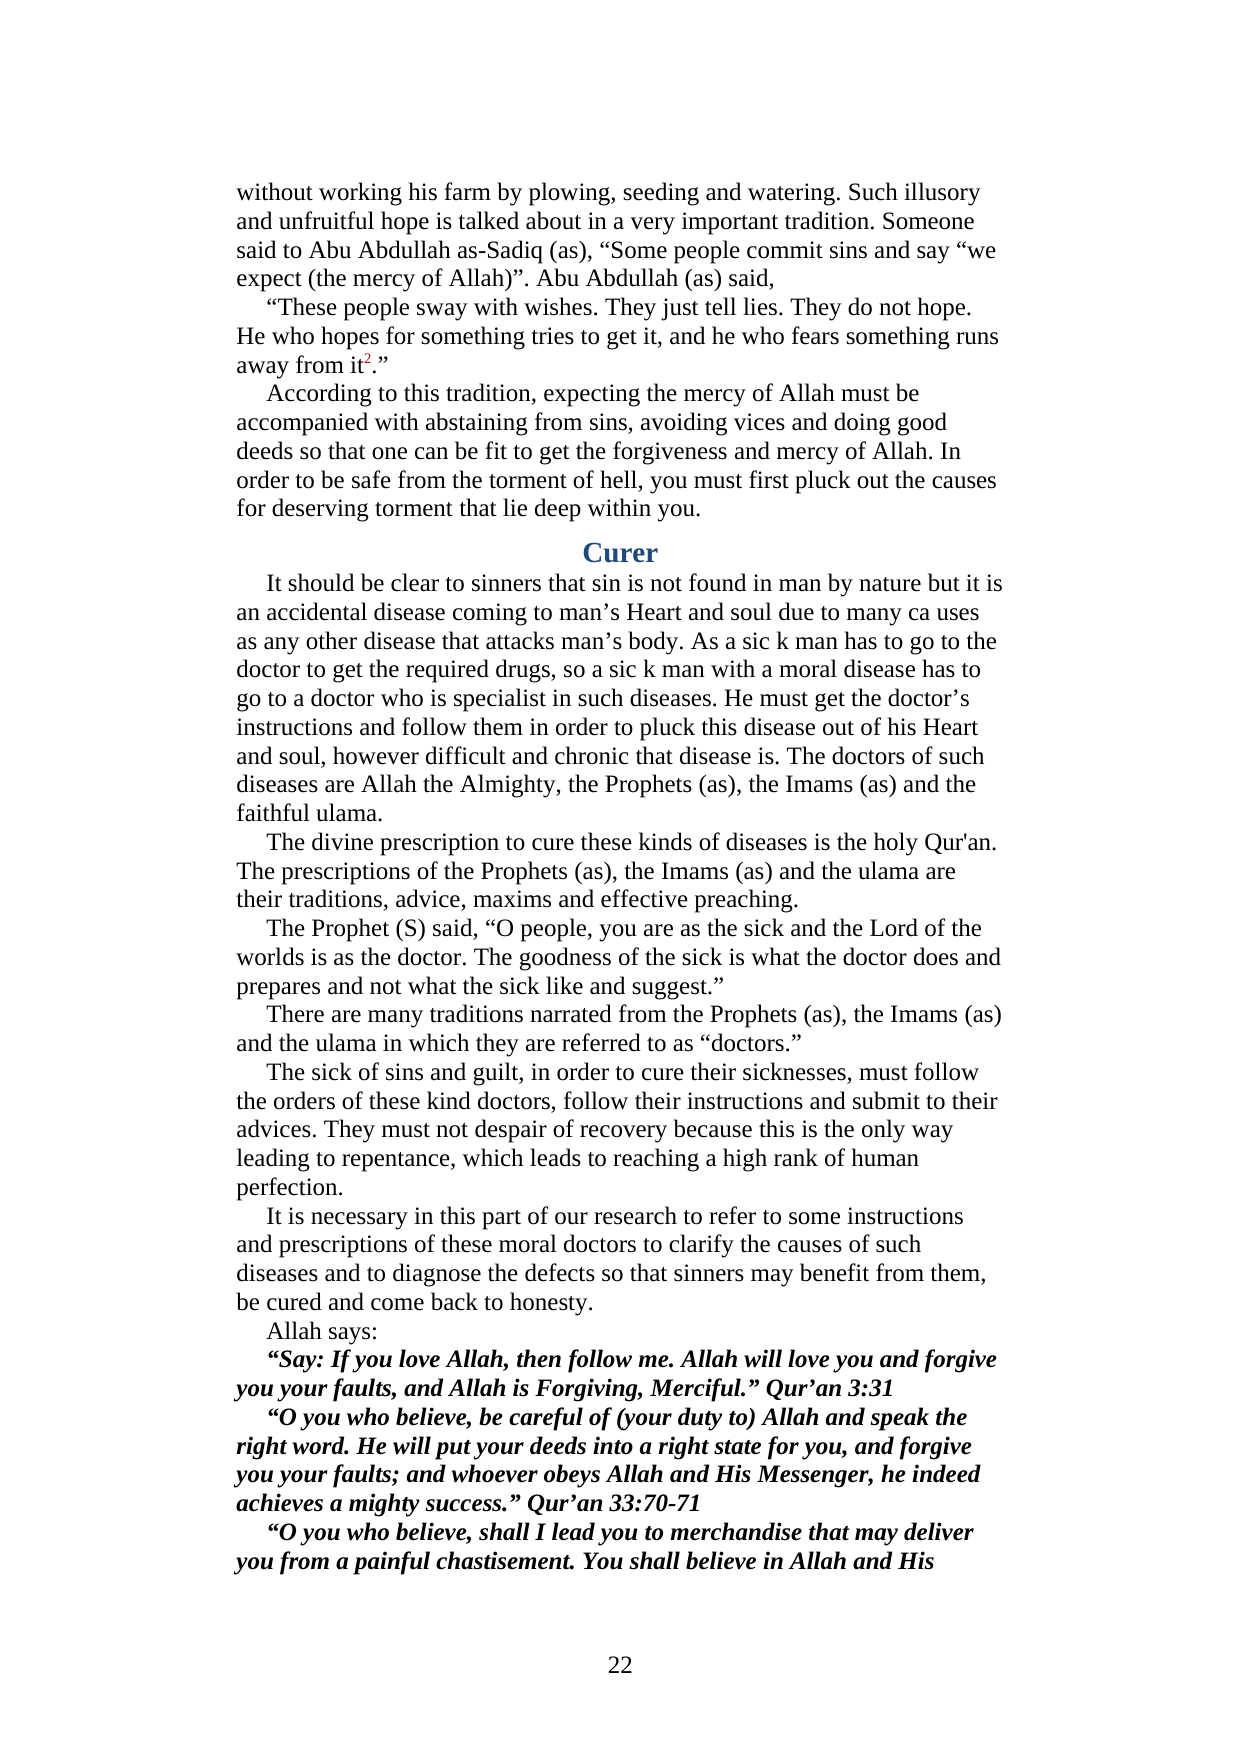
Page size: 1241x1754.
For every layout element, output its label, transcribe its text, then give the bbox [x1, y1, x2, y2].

text According to this tradition, expecting the mercy of Allah must be accompanied with abstaining from sins, avoiding vices and doing good deeds so that one can be fit to get the forgiveness and mercy of Allah. In order to be safe from the torment of hell, you must first pluck out the causes for deserving torment that lie deep within you. [236, 378, 1004, 522]
text The Prophet (S) said, “O people, you are as the sick and the Lord of the worlds is as the doctor. The goodness of the sick is what the doctor does and prepares and not what the sick like and suggest.” [236, 913, 1004, 999]
text The sick of sins and guilt, in order to cure their sicknesses, must follow the orders of these kind doctors, follow their instructions and submit to their advices. They must not despair of recovery because this is the only way leading to repentance, which leads to reaching a high rank of human perfection. [236, 1057, 1004, 1201]
text “Say: If you love Allah, then follow me. Allah will love you and forgive you your faults, and Allah is Forgiving, Merciful.” Qur’an 3:31 [236, 1344, 1004, 1402]
text “These people sway with wishes. They just tell lies. They do not hope. He who hopes for something tries to get it, and he who fears something runs away from it2.” [236, 292, 1004, 378]
text “O you who believe, be careful of (your duty to) Allah and speak the right word. He will put your deeds into a right state for you, and forgive you your faults; and whoever obeys Allah and His Messenger, he indeed achieves a mighty success.” Qur’an 33:70-71 [236, 1402, 1004, 1517]
text It should be clear to sinners that sin is not found in man by nature but it is an accidental disease coming to man’s Heart and soul due to many ca uses as any other disease that attacks man’s body. As a sic k man has to go to the doctor to get the required drugs, so a sic k man with a moral disease has to go to a doctor who is specialist in such diseases. He must get the doctor’s instructions and follow them in order to pluck this disease out of his Heart and soul, however difficult and chronic that disease is. The doctors of such diseases are Allah the Almighty, the Prophets (as), the Imams (as) and the faithful ulama. [236, 568, 1004, 827]
text Allah says: [236, 1316, 1004, 1344]
text There are many traditions narrated from the Prophets (as), the Imams (as) and the ulama in which they are referred to as “doctors.” [236, 999, 1004, 1057]
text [236, 1517, 1004, 1574]
subtitle Curer [236, 535, 1004, 568]
text The divine prescription to cure these kinds of diseases is the holy Qur'an. The prescriptions of the Prophets (as), the Imams (as) and the ulama are their traditions, advice, maxims and effective preaching. [236, 827, 1004, 913]
text It is necessary in this part of our research to refer to some instructions and prescriptions of these moral doctors to clarify the causes of such diseases and to diagnose the defects so that sinners may benefit from them, be cured and come back to honesty. [236, 1201, 1004, 1316]
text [236, 177, 1004, 292]
